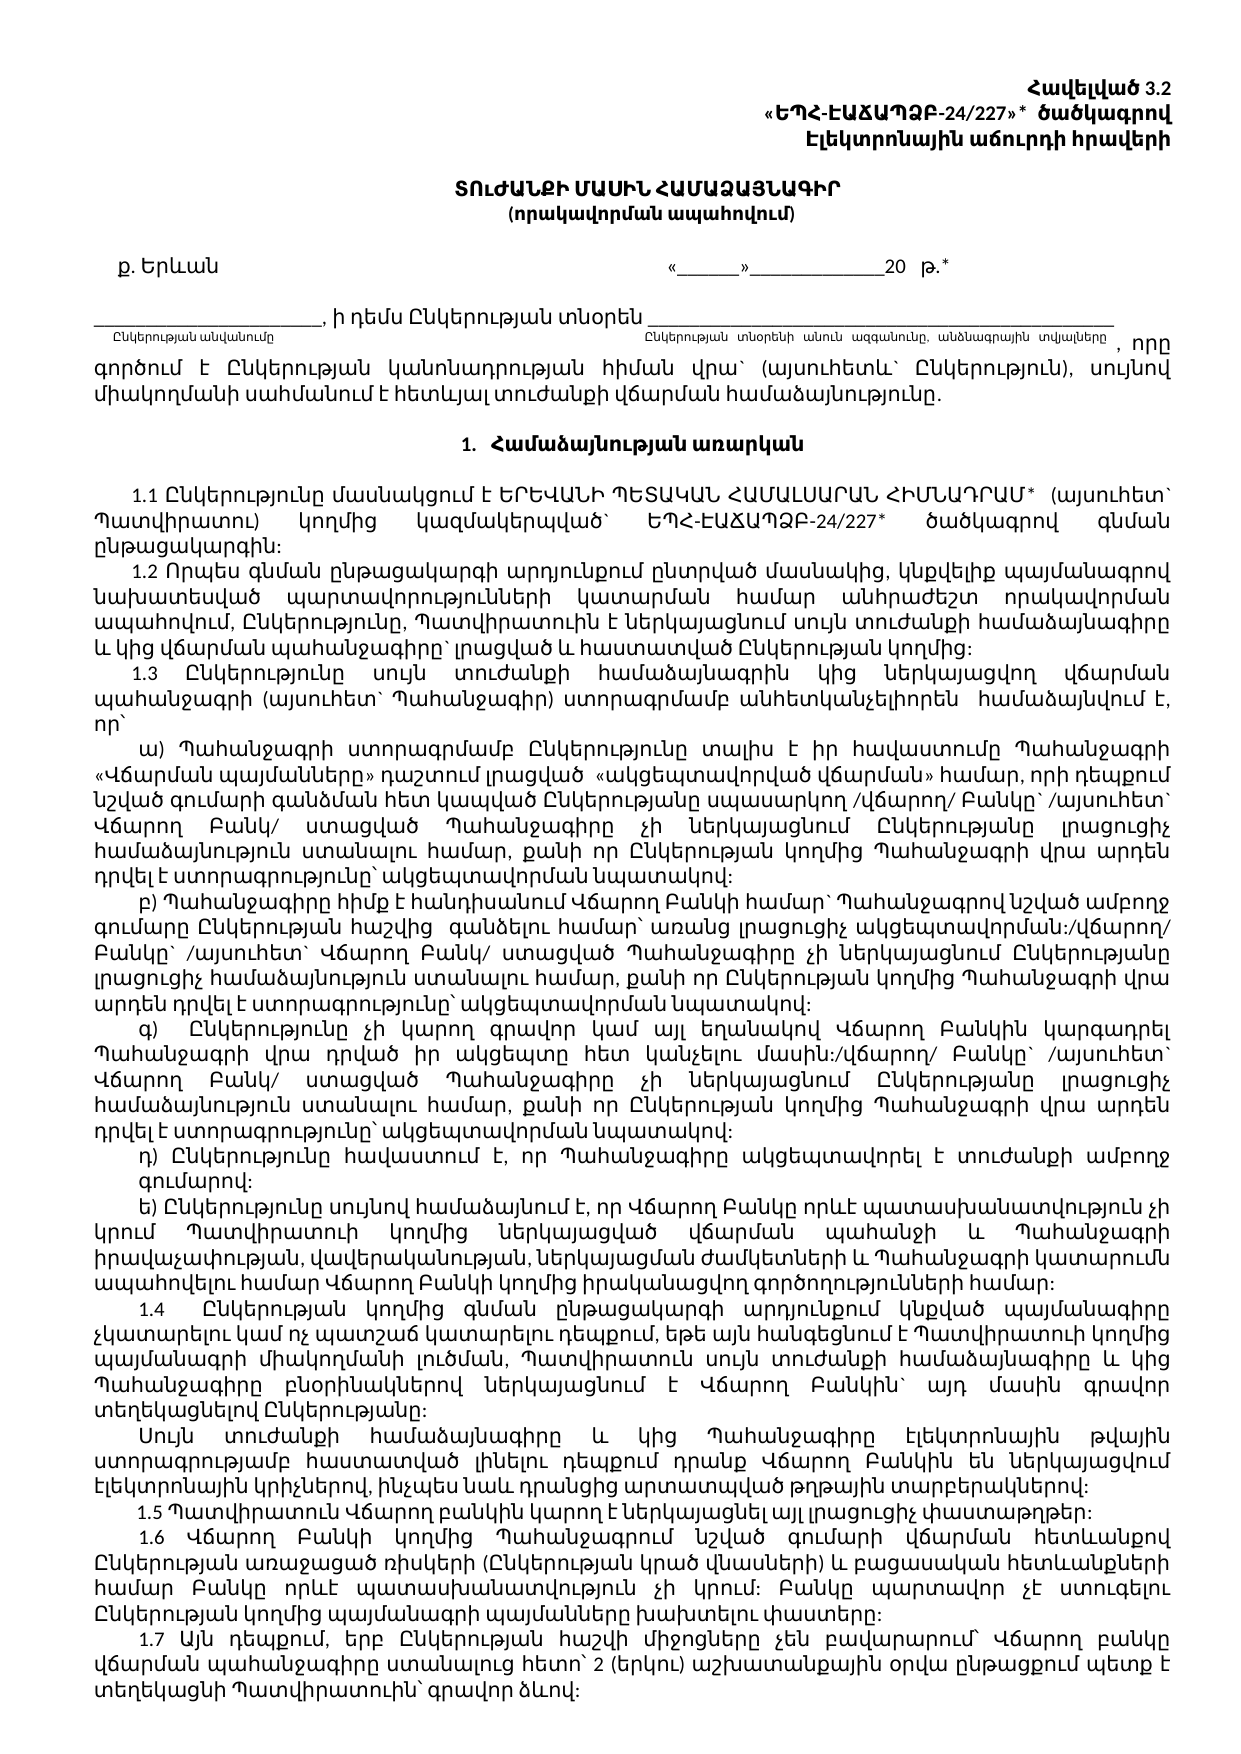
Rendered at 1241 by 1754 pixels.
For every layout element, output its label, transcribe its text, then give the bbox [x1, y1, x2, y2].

text Սույն տուժանքի համաձայնագիրը և կից Պահանջագիրը էլեկտրոնային թվային ստորագրությամբ հաստատված լինելու դեպքում դրանք Վճարող Բանկին են ներկայացվում էլեկտրոնային կրիչներով, ինչպես նաև դրանցից արտատպված թղթային տարբերակներով: [94, 1423, 1171, 1499]
text «ԵՊՀ-ԷԱՃԱՊՁԲ-24/227»* ծածկագրով [94, 100, 1171, 126]
text 1.3 Ընկերությունը սույն տուժանքի համաձայնագրին կից ներկայացվող վճարման պահանջագրի (այսուհետ` Պահանջագիր) ստորագրմամբ անհետկանչելիորեն համաձայնվում է, որ՝ [94, 660, 1171, 737]
text 1. Համաձայնության առարկան [94, 432, 1171, 457]
text ______________________, ի դեմս Ընկերության տնօրեն _____________________________________________ [94, 304, 1171, 330]
text Հավելված 3.2 [94, 75, 1171, 100]
text 1.5 Պատվիրատուն Վճարող բանկին կարող է ներկայացնել այլ լրացուցիչ փաստաթղթեր: [94, 1499, 1171, 1524]
text 1.4 Ընկերության կողմից գնման ընթացակարգի արդյունքում կնքված պայմանագիրը չկատարելու կամ ոչ պատշաճ կատարելու դեպքում, եթե այն հանգեցնում է Պատվիրատուի կողմից պայմանագրի միակողմանի լուծման, Պատվիրատուն սույն տուժանքի համաձայնագիրը և կից Պահանջագիրը բնօրինակներով ներկայացնում է Վճարող Բանկին` այդ մասին գրավոր տեղեկացնելով Ընկերությանը: [94, 1296, 1171, 1423]
text դ) Ընկերությունը հավաստում է, որ Պահանջագիրը ակցեպտավորել է տուժանքի ամբողջ գումարով: [138, 1143, 1171, 1194]
text ե) Ընկերությունը սույնով համաձայնում է, որ Վճարող Բանկը որևէ պատասխանատվություն չի կրում Պատվիրատուի կողմից ներկայացված վճարման պահանջի և Պահանջագրի իրավաչափության, վավերականության, ներկայացման ժամկետների և Պահանջագրի կատարումն ապահովելու համար Վճարող Բանկի կողմից իրականացվող գործողությունների համար: [94, 1194, 1171, 1296]
text ք. Երևան «______»_____________20 թ.* [94, 254, 1171, 279]
text (որակավորման ապահովում) [94, 202, 1171, 225]
text Ընկերության անվանումը Ընկերության տնօրենի անուն ազգանունը, անձնագրային տվյալները , որը գործում է Ընկերության կանոնադրության հիման վրա` (այսուհետև` Ընկերություն), սույնով միակողմանի սահմանում է հետևյալ տուժանքի վճարման համաձայնությունը. [94, 330, 1171, 406]
text Էլեկտրոնային աճուրդի հրավերի [94, 126, 1171, 151]
text 1.7 Այն դեպքում, երբ Ընկերության հաշվի միջոցները չեն բավարարում՝ Վճարող բանկը վճարման պահանջագիրը ստանալուց հետո՝ 2 (երկու) աշխատանքային օրվա ընթացքում պետք է տեղեկացնի Պատվիրատուին՝ գրավոր ձևով: [94, 1626, 1171, 1702]
text ՏՈւԺԱՆՔԻ ՄԱՍԻՆ ՀԱՄԱՁԱՅՆԱԳԻՐ [94, 177, 1171, 202]
text 1.2 Որպես գնման ընթացակարգի արդյունքում ընտրված մասնակից, կնքվելիք պայմանագրով նախատեսված պարտավորությունների կատարման համար անհրաժեշտ որակավորման ապահովում, Ընկերությունը, Պատվիրատուին է ներկայացնում սույն տուժանքի համաձայնագիրը և կից վճարման պահանջագիրը` լրացված և հաստատված Ընկերության կողմից: [94, 559, 1171, 660]
text ա) Պահանջագրի ստորագրմամբ Ընկերությունը տալիս է իր հավաստումը Պահանջագրի «Վճարման պայմանները» դաշտում լրացված «ակցեպտավորված վճարման» համար, որի դեպքում նշված գումարի գանձման հետ կապված Ընկերությանը սպասարկող /վճարող/ Բանկը` /այսուհետ` Վճարող Բանկ/ ստացված Պահանջագիրը չի ներկայացնում Ընկերությանը լրացուցիչ համաձայնություն ստանալու համար, քանի որ Ընկերության կողմից Պահանջագրի վրա արդեն դրվել է ստորագրությունը՝ ակցեպտավորման նպատակով: [94, 737, 1171, 889]
text բ) Պահանջագիրը հիմք է հանդիսանում Վճարող Բանկի համար` Պահանջագրով նշված ամբողջ գումարը Ընկերության հաշվից գանձելու համար՝ առանց լրացուցիչ ակցեպտավորման:/վճարող/ Բանկը` /այսուհետ` Վճարող Բանկ/ ստացված Պահանջագիրը չի ներկայացնում Ընկերությանը լրացուցիչ համաձայնություն ստանալու համար, քանի որ Ընկերության կողմից Պահանջագրի վրա արդեն դրվել է ստորագրությունը՝ ակցեպտավորման նպատակով: [94, 889, 1171, 1016]
text գ) Ընկերությունը չի կարող գրավոր կամ այլ եղանակով Վճարող Բանկին կարգադրել Պահանջագրի վրա դրված իր ակցեպտը հետ կանչելու մասին:/վճարող/ Բանկը` /այսուհետ` Վճարող Բանկ/ ստացված Պահանջագիրը չի ներկայացնում Ընկերությանը լրացուցիչ համաձայնություն ստանալու համար, քանի որ Ընկերության կողմից Պահանջագրի վրա արդեն դրվել է ստորագրությունը՝ ակցեպտավորման նպատակով: [94, 1016, 1171, 1143]
text 1.1 Ընկերությունը մասնակցում է ԵՐԵՎԱՆԻ ՊԵՏԱԿԱՆ ՀԱՄԱԼՍԱՐԱՆ ՀԻՄՆԱԴՐԱՄ* (այսուհետ` Պատվիրատու) կողմից կազմակերպված` ԵՊՀ-ԷԱՃԱՊՁԲ-24/227* ծածկագրով գնման ընթացակարգին: [94, 482, 1171, 559]
text 1.6 Վճարող Բանկի կողմից Պահանջագրում նշված գումարի վճարման հետևանքով Ընկերության առաջացած ռիսկերի (Ընկերության կրած վնասների) և բացասական հետևանքների համար Բանկը որևէ պատասխանատվություն չի կրում: Բանկը պարտավոր չէ ստուգելու Ընկերության կողմից պայմանագրի պայմանները խախտելու փաստերը: [94, 1524, 1171, 1626]
